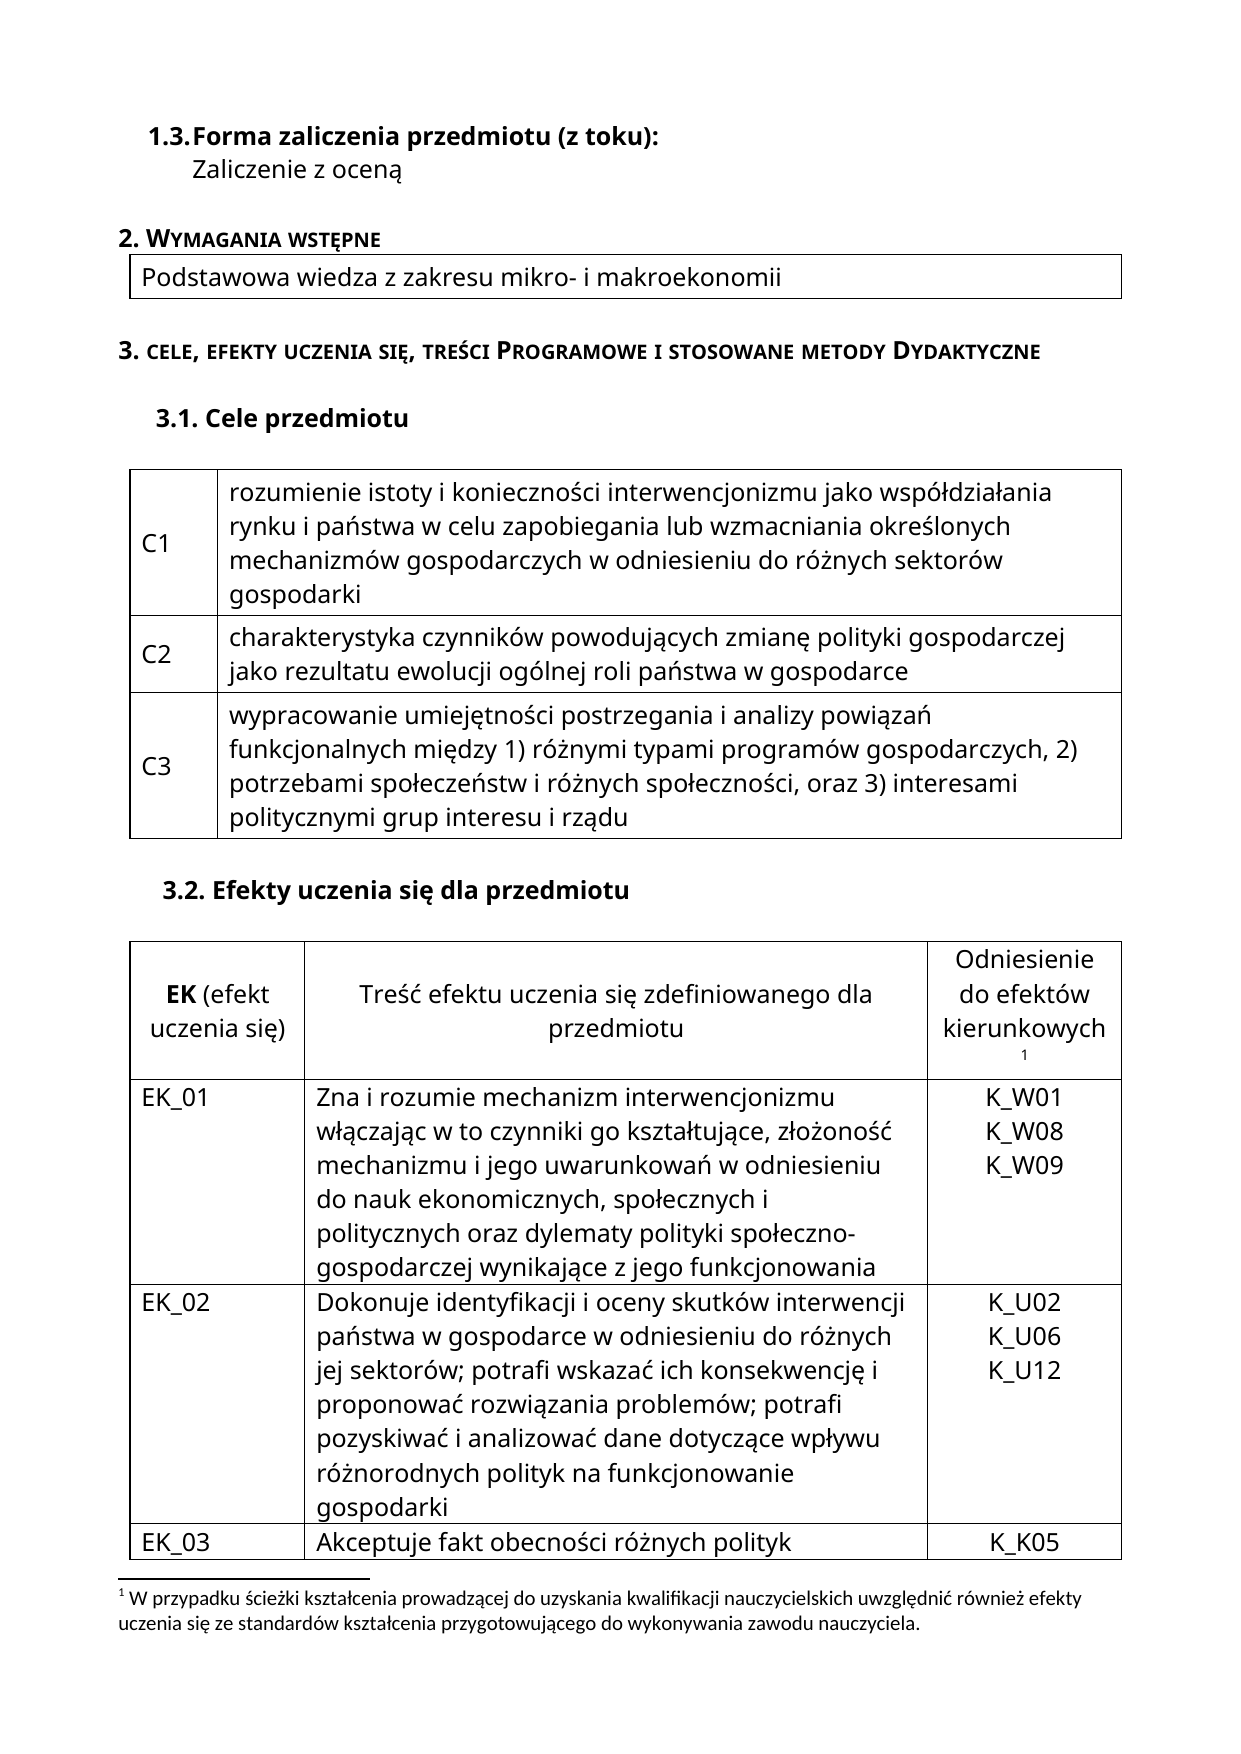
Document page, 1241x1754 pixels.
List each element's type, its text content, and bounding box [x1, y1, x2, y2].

table_cell EK_02 [131, 1285, 304, 1523]
text 2. Wymagania wstępne [118, 220, 1122, 254]
table_header C1 [131, 470, 217, 615]
table_cell C3 [131, 693, 217, 838]
table_header EK (efekt uczenia się) [131, 942, 304, 1078]
text Zaliczenie z oceną [148, 152, 1122, 186]
table_cell K_W01 K_W08 K_W09 [928, 1080, 1121, 1284]
table_cell wypracowanie umiejętności postrzegania i analizy powiązań funkcjonalnych między 1) różnymi typami programów gospodarczych, 2) potrzebami społeczeństw i różnych społeczności, oraz 3) interesami politycznymi grup interesu i rządu [218, 693, 1121, 838]
table_cell C2 [131, 616, 217, 692]
table_cell EK_01 [131, 1080, 304, 1284]
table_cell charakterystyka czynników powodujących zmianę polityki gospodarczej jako rezultatu ewolucji ogólnej roli państwa w gospodarce [218, 616, 1121, 692]
text 3.2. Efekty uczenia się dla przedmiotu [162, 873, 1122, 907]
table_cell EK_03 [131, 1524, 304, 1558]
text 1.3. Forma zaliczenia przedmiotu (z toku): [148, 118, 1122, 152]
table_cell K_K05 [928, 1524, 1121, 1558]
text 3.1. Cele przedmiotu [156, 401, 1122, 435]
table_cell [305, 1524, 927, 1558]
table_cell K_U02 K_U06 K_U12 [928, 1285, 1121, 1523]
table_cell Zna i rozumie mechanizm interwencjonizmu włączając w to czynniki go kształtujące, złożoność mechanizmu i jego uwarunkowań w odniesieniu do nauk ekonomicznych, społecznych i politycznych oraz dylematy polityki społeczno-gospodarczej wynikające z jego funkcjonowania [305, 1080, 927, 1284]
text 3. cele, efekty uczenia się, treści Programowe i stosowane metody Dydaktyczne [118, 333, 1122, 367]
table_header Treść efektu uczenia się zdefiniowanego dla przedmiotu [305, 942, 927, 1078]
table_header Odniesienie do efektów kierunkowych [928, 942, 1121, 1078]
table_cell Dokonuje identyfikacji i oceny skutków interwencji państwa w gospodarce w odniesieniu do różnych jej sektorów; potrafi wskazać ich konsekwencję i proponować rozwiązania problemów; potrafi pozyskiwać i analizować dane dotyczące wpływu różnorodnych polityk na funkcjonowanie gospodarki [305, 1285, 927, 1523]
table_header rozumienie istoty i konieczności interwencjonizmu jako współdziałania rynku i państwa w celu zapobiegania lub wzmacniania określonych mechanizmów gospodarczych w odniesieniu do różnych sektorów gospodarki [218, 470, 1121, 615]
table_header Podstawowa wiedza z zakresu mikro- i makroekonomii [131, 255, 1121, 298]
